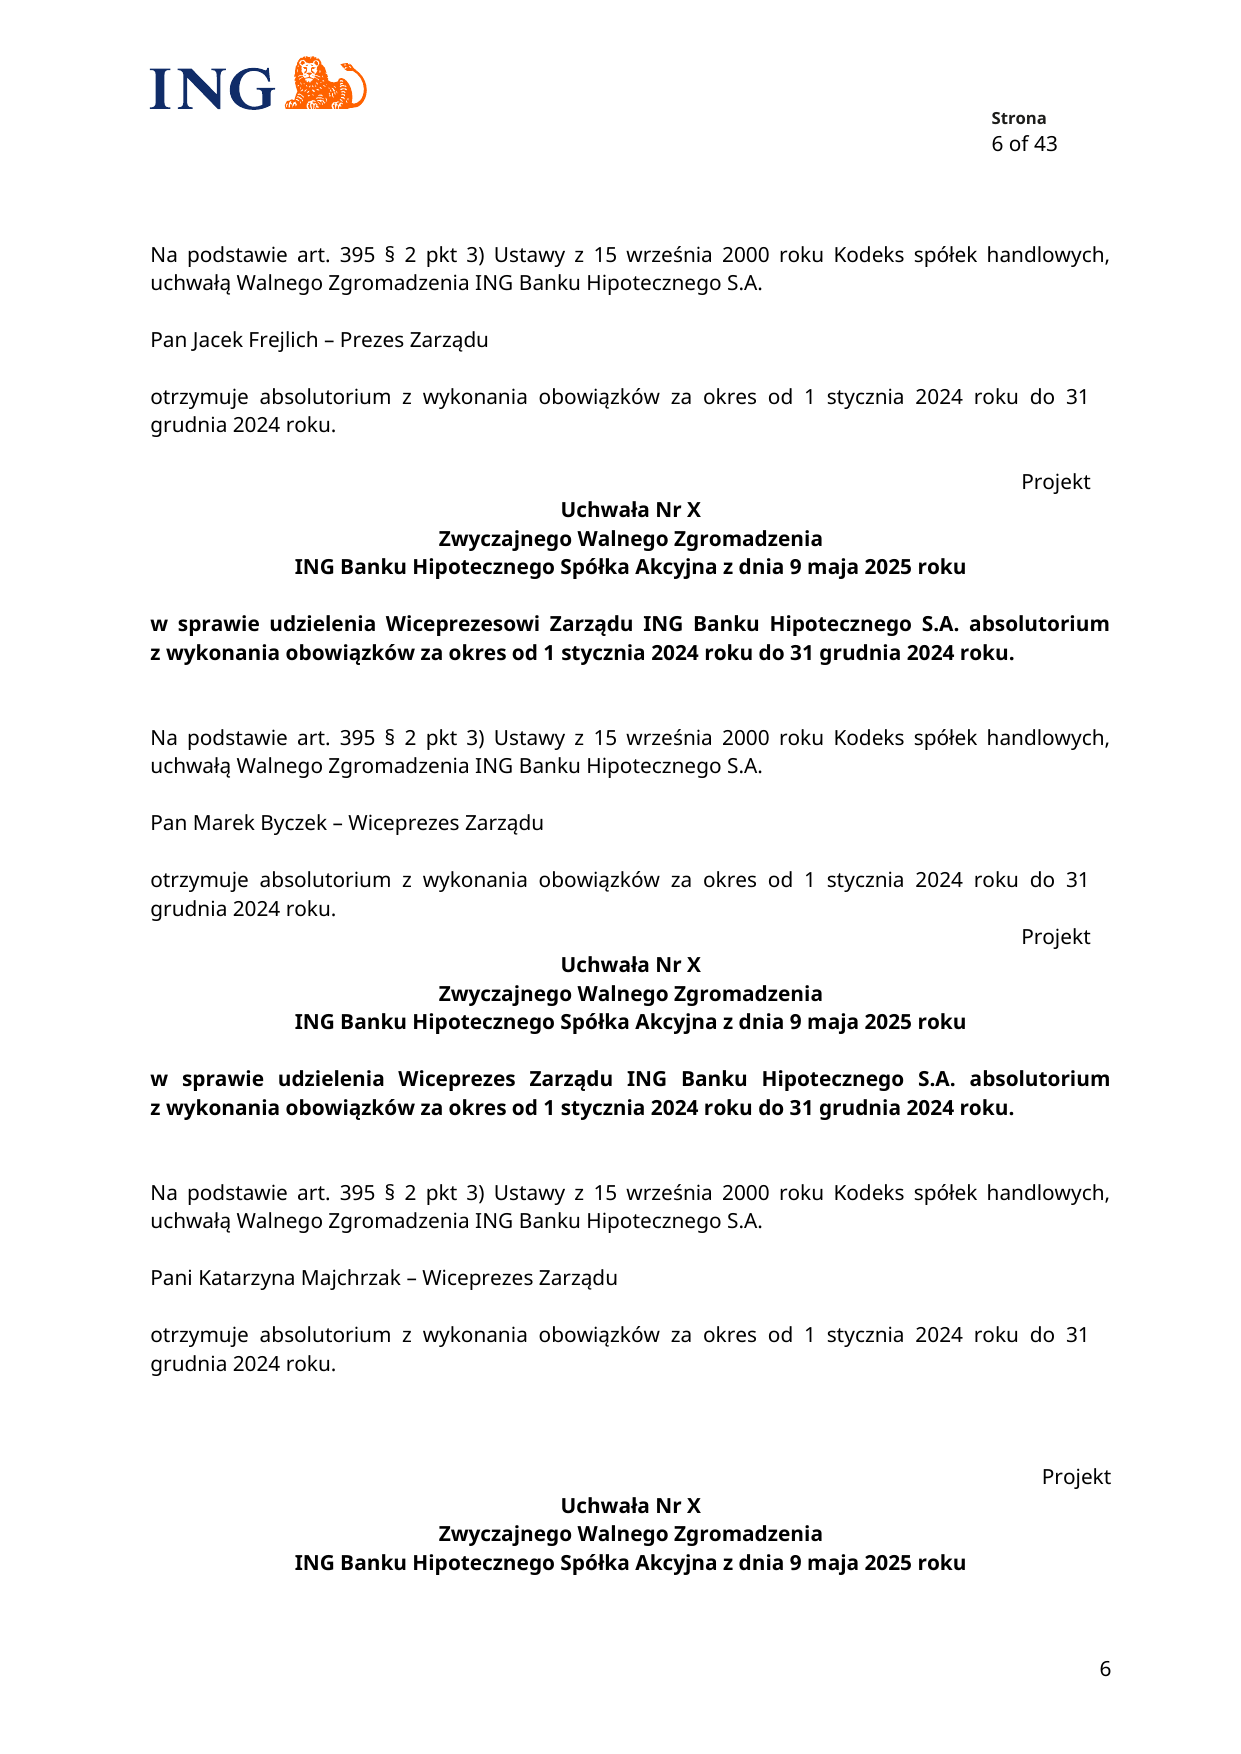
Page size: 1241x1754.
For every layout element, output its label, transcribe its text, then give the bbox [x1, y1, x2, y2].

text Projekt [150, 467, 1091, 496]
text Na podstawie art. 395 § 2 pkt 3) Ustawy z 15 września 2000 roku Kodeks spółek handlowych, uchwałą Walnego Zgromadzenia ING Banku Hipotecznego S.A. [150, 1178, 1111, 1235]
text ING Banku Hipotecznego Spółka Akcyjna z dnia 9 maja 2025 roku [150, 1007, 1111, 1036]
text Uchwała Nr X [150, 1491, 1111, 1519]
text Projekt [150, 1462, 1111, 1491]
text w sprawie udzielenia Wiceprezes Zarządu ING Banku Hipotecznego S.A. absolutorium z wykonania obowiązków za okres od 1 stycznia 2024 roku do 31 grudnia 2024 roku. [150, 1064, 1111, 1121]
text Pan Jacek Frejlich – Prezes Zarządu [150, 325, 1111, 353]
text Projekt [150, 922, 1091, 951]
text Na podstawie art. 395 § 2 pkt 3) Ustawy z 15 września 2000 roku Kodeks spółek handlowych, uchwałą Walnego Zgromadzenia ING Banku Hipotecznego S.A. [150, 723, 1111, 780]
text Zwyczajnego Walnego Zgromadzenia [150, 1519, 1111, 1548]
text Zwyczajnego Walnego Zgromadzenia [150, 524, 1111, 552]
text otrzymuje absolutorium z wykonania obowiązków za okres od 1 stycznia 2024 roku do 31 grudnia 2024 roku. [150, 865, 1091, 922]
text otrzymuje absolutorium z wykonania obowiązków za okres od 1 stycznia 2024 roku do 31 grudnia 2024 roku. [150, 1320, 1091, 1377]
text otrzymuje absolutorium z wykonania obowiązków za okres od 1 stycznia 2024 roku do 31 grudnia 2024 roku. [150, 382, 1091, 439]
text ING Banku Hipotecznego Spółka Akcyjna z dnia 9 maja 2025 roku [150, 552, 1111, 581]
text Zwyczajnego Walnego Zgromadzenia [150, 979, 1111, 1007]
text w sprawie udzielenia Wiceprezesowi Zarządu ING Banku Hipotecznego S.A. absolutorium z wykonania obowiązków za okres od 1 stycznia 2024 roku do 31 grudnia 2024 roku. [150, 609, 1111, 666]
text Na podstawie art. 395 § 2 pkt 3) Ustawy z 15 września 2000 roku Kodeks spółek handlowych, uchwałą Walnego Zgromadzenia ING Banku Hipotecznego S.A. [150, 240, 1111, 297]
text Pan Marek Byczek – Wiceprezes Zarządu [150, 808, 1111, 837]
text Uchwała Nr X [150, 496, 1111, 524]
text Uchwała Nr X [150, 951, 1111, 979]
text ING Banku Hipotecznego Spółka Akcyjna z dnia 9 maja 2025 roku [150, 1548, 1111, 1576]
text Pani Katarzyna Majchrzak – Wiceprezes Zarządu [150, 1263, 1111, 1292]
